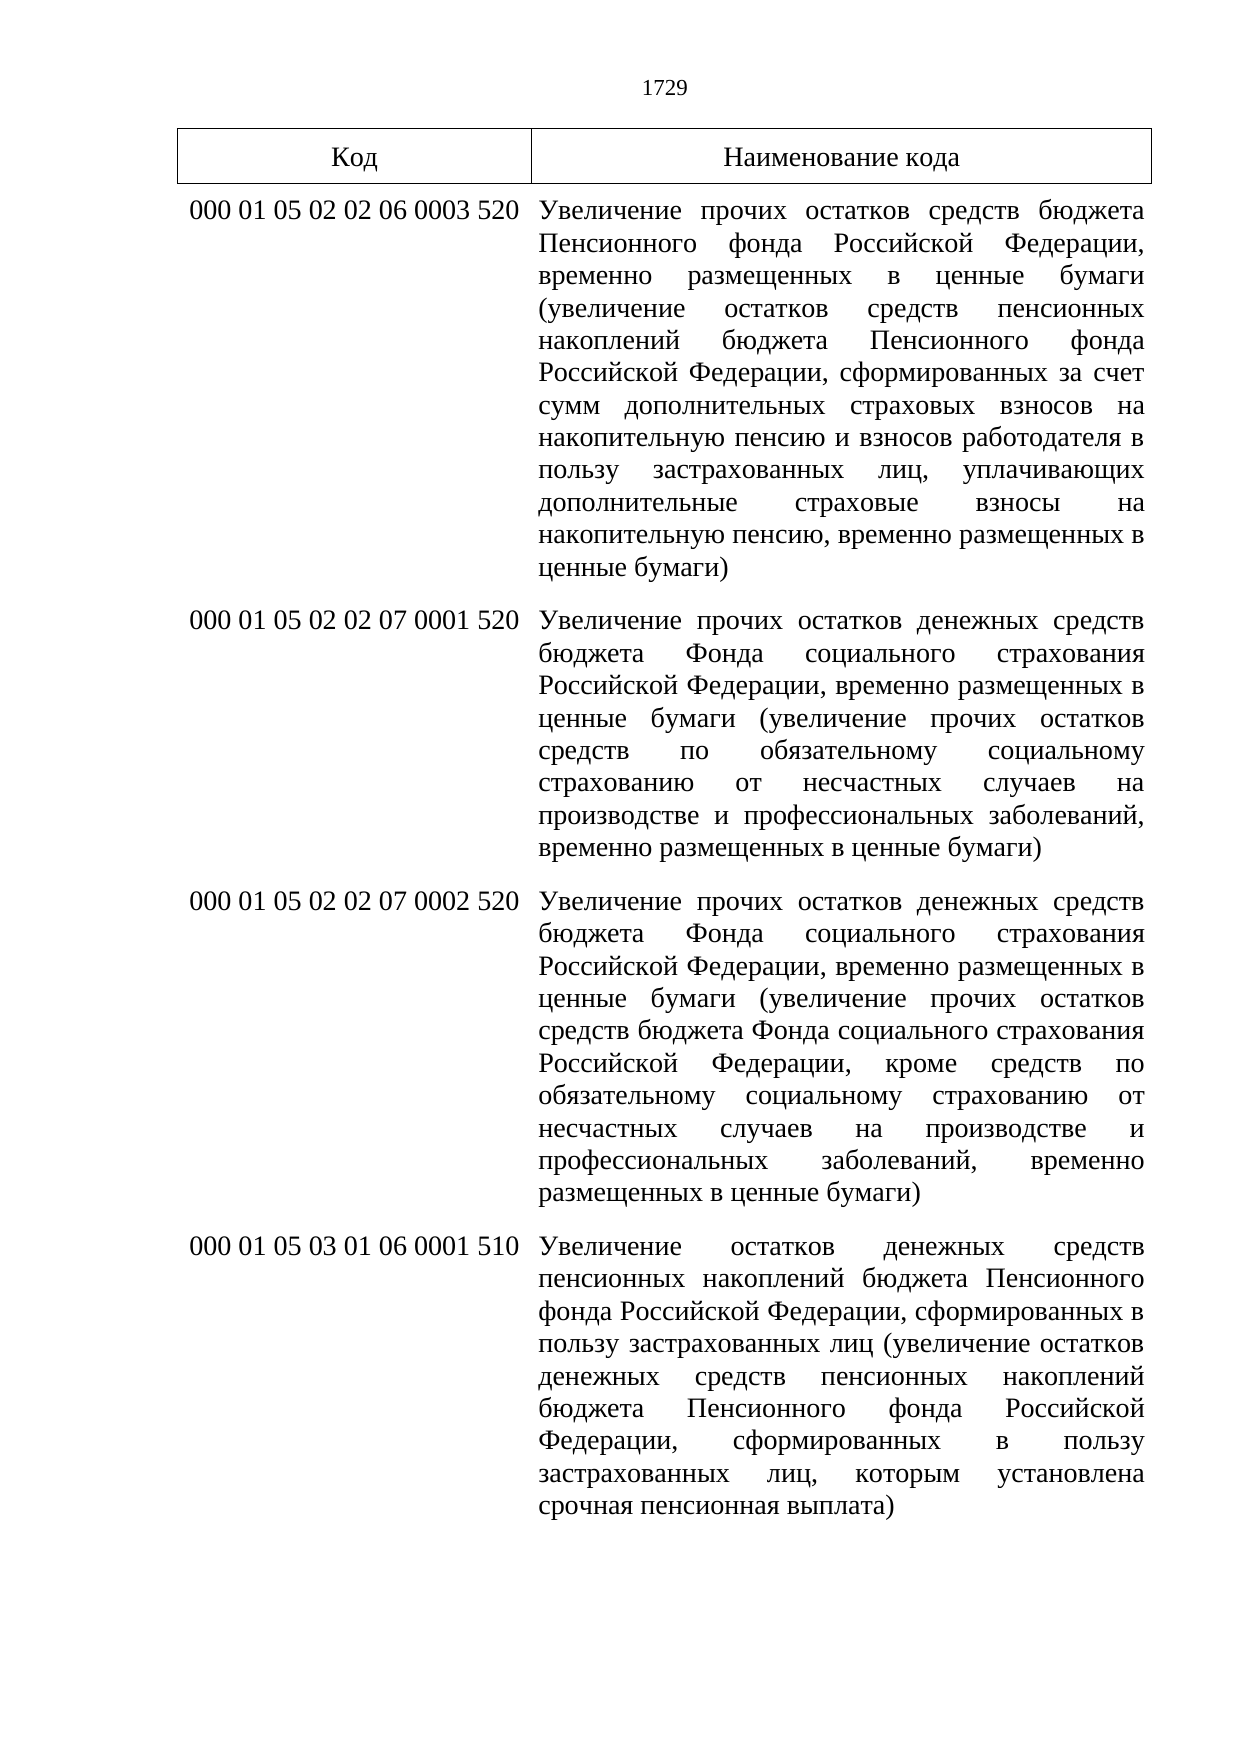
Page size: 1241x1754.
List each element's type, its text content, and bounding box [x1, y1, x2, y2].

table_cell 000 01 05 02 02 06 0003 520 [177, 184, 532, 593]
table_cell Увеличение прочих остатков денежных средств бюджета Фонда социального страхования Российской Федерации, временно размещенных в ценные бумаги (увеличение прочих остатков средств по обязательному социальному страхованию от несчастных случаев на производстве и профессиональных заболеваний, временно размещенных в ценные бумаги) [532, 593, 1152, 873]
table_header Код [178, 129, 531, 183]
table_cell Увеличение прочих остатков средств бюджета Пенсионного фонда Российской Федерации, временно размещенных в ценные бумаги (увеличение остатков средств пенсионных накоплений бюджета Пенсионного фонда Российской Федерации, сформированных за счет сумм дополнительных страховых взносов на накопительную пенсию и взносов работодателя в пользу застрахованных лиц, уплачивающих дополнительные страховые взносы на накопительную пенсию, временно размещенных в ценные бумаги) [532, 184, 1152, 593]
table_cell Увеличение остатков денежных средств пенсионных накоплений бюджета Пенсионного фонда Российской Федерации, сформированных в пользу застрахованных лиц (увеличение остатков денежных средств пенсионных накоплений бюджета Пенсионного фонда Российской Федерации, сформированных в пользу застрахованных лиц, которым установлена срочная пенсионная выплата) [532, 1219, 1152, 1531]
table_header Наименование кода [532, 129, 1151, 183]
table_cell Увеличение прочих остатков денежных средств бюджета Фонда социального страхования Российской Федерации, временно размещенных в ценные бумаги (увеличение прочих остатков средств бюджета Фонда социального страхования Российской Федерации, кроме средств по обязательному социальному страхованию от несчастных случаев на производстве и профессиональных заболеваний, временно размещенных в ценные бумаги) [532, 873, 1152, 1218]
table_cell 000 01 05 02 02 07 0002 520 [177, 873, 532, 1218]
table_cell 000 01 05 02 02 07 0001 520 [177, 593, 532, 873]
table_cell 000 01 05 03 01 06 0001 510 [177, 1219, 532, 1531]
